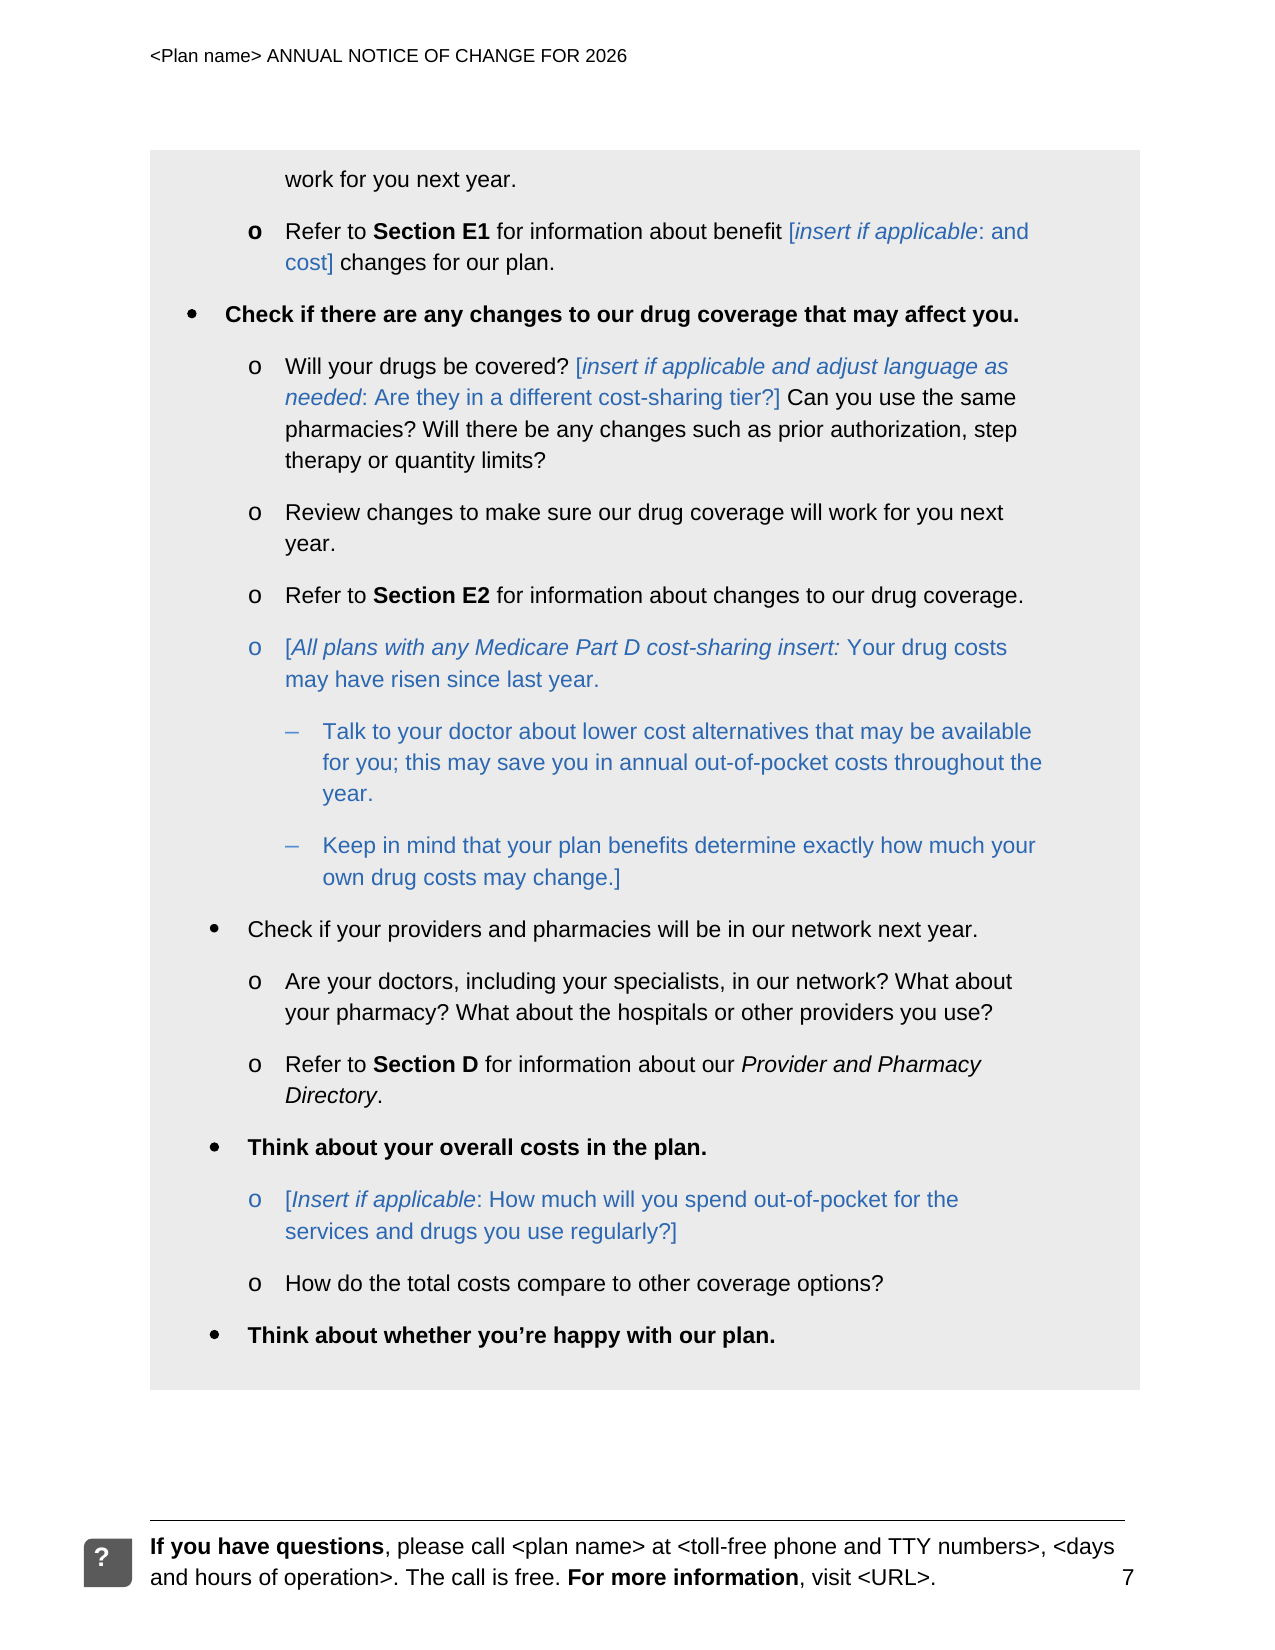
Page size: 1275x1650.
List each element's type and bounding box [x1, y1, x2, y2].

table_cell [150, 150, 1140, 1390]
